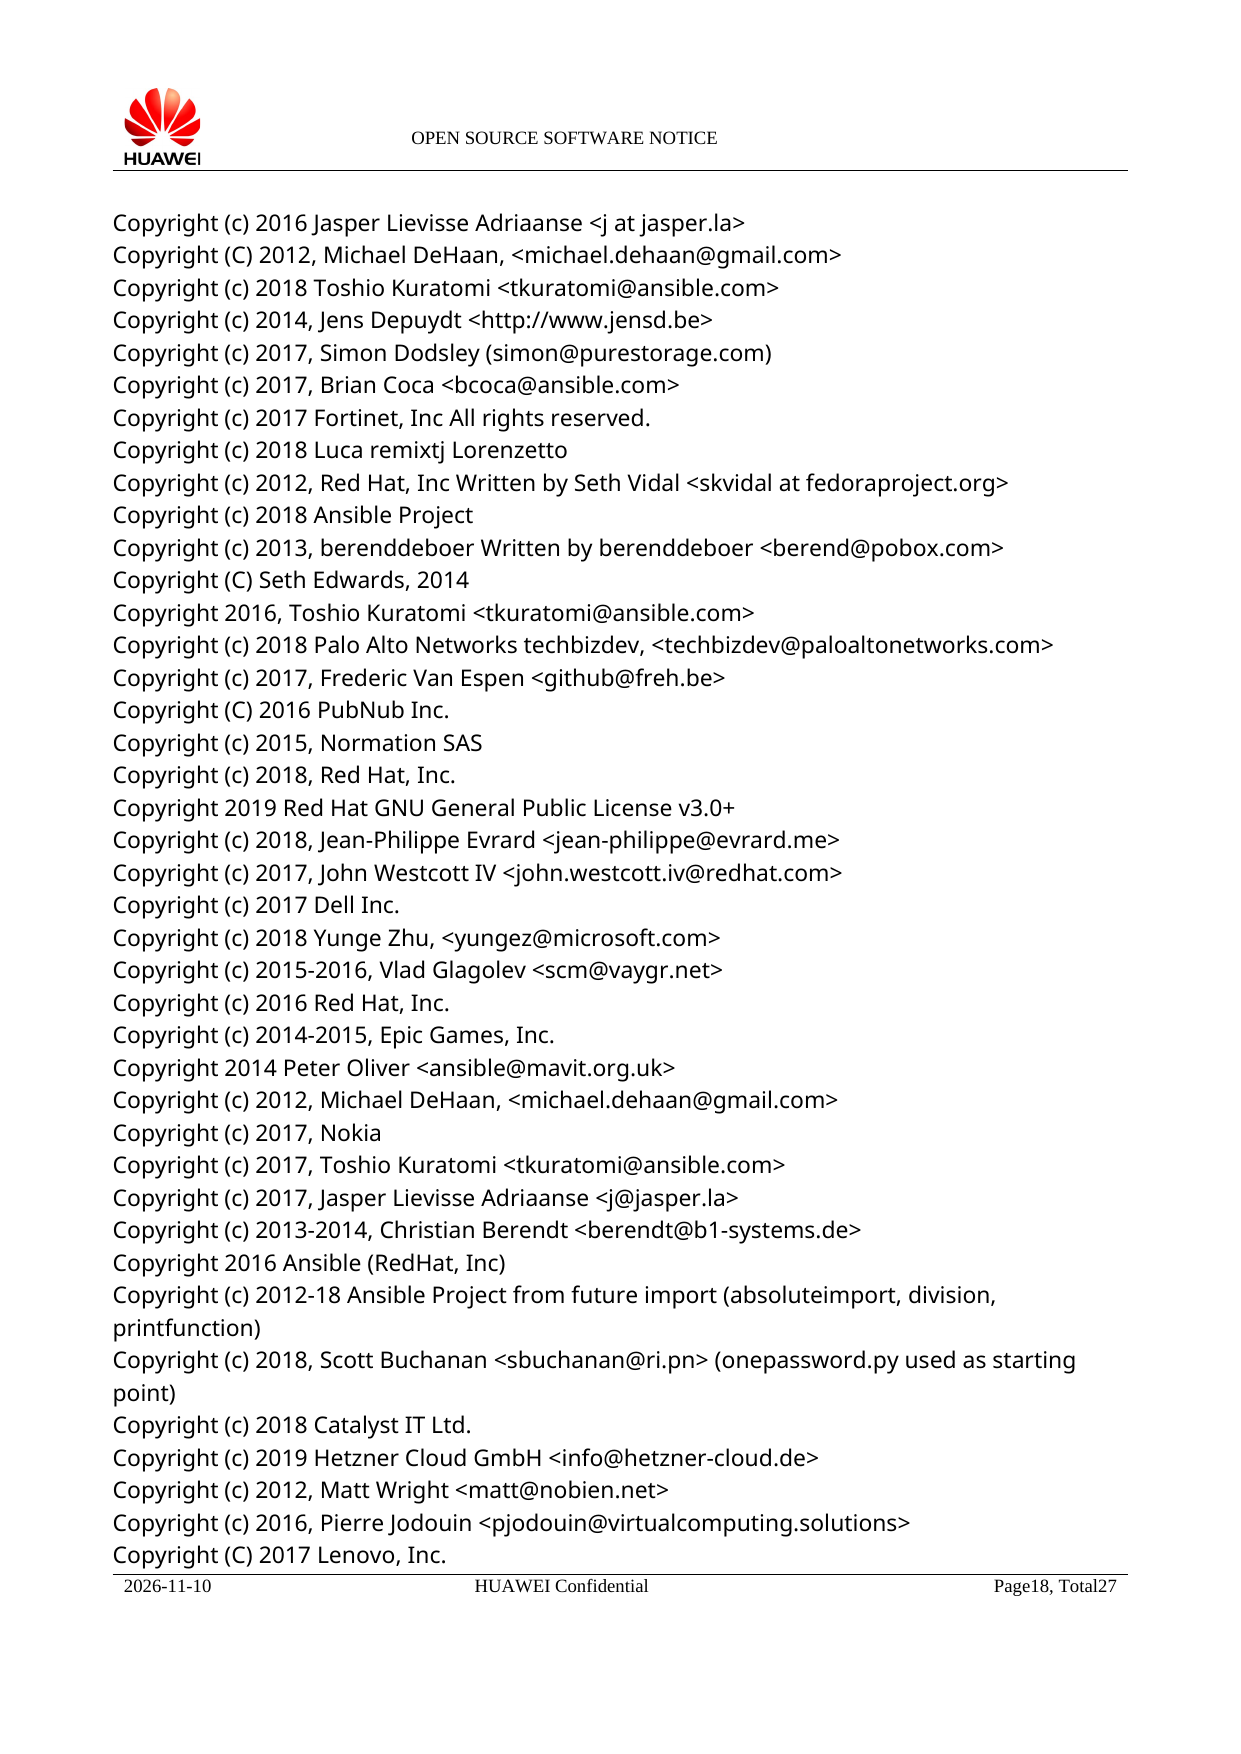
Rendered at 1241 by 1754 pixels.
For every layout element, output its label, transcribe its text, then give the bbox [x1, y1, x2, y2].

picture [124, 88, 201, 165]
